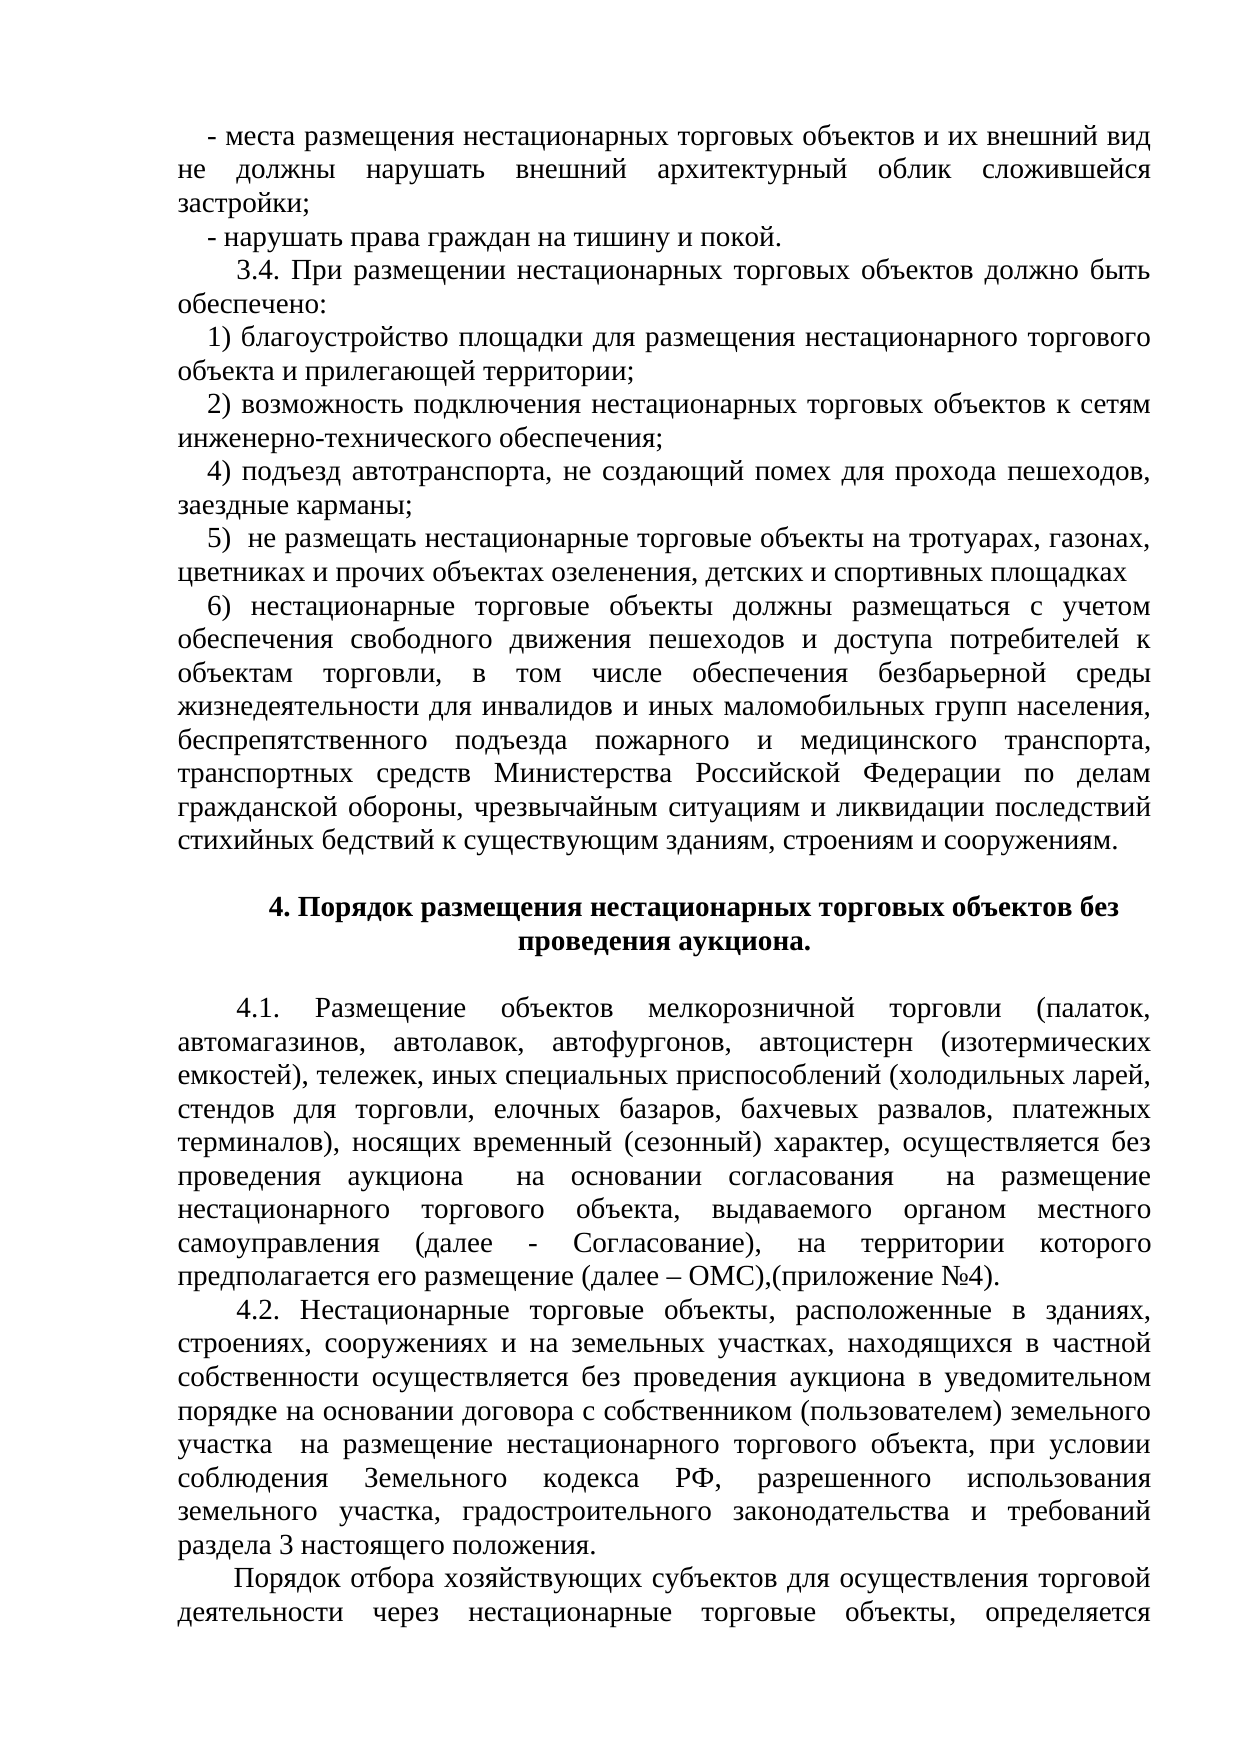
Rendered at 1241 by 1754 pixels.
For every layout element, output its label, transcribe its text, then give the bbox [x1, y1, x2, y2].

text 4) подъезд автотранспорта, не создающий помех для прохода пешеходов, заездные карманы; [177, 453, 1152, 521]
text 5) не размещать нестационарные торговые объекты на тротуарах, газонах, цветниках и прочих объектах озеленения, детских и спортивных площадках [177, 521, 1152, 588]
text 2) возможность подключения нестационарных торговых объектов к сетям инженерно-технического обеспечения; [177, 386, 1152, 453]
text 4. Порядок размещения нестационарных торговых объектов без проведения аукциона. [177, 889, 1152, 957]
text - места размещения нестационарных торговых объектов и их внешний вид не должны нарушать внешний архитектурный облик сложившейся застройки; [177, 118, 1152, 219]
text - нарушать права граждан на тишину и покой. [177, 219, 1152, 252]
text 4.1. Размещение объектов мелкорозничной торговли (палаток, автомагазинов, автолавок, автофургонов, автоцистерн (изотермических емкостей), тележек, иных специальных приспособлений (холодильных ларей, стендов для торговли, елочных базаров, бахчевых развалов, платежных терминалов), носящих временный (сезонный) характер, осуществляется без проведения аукциона на основании согласования на размещение нестационарного торгового объекта, выдаваемого органом местного самоуправления (далее - Согласование), на территории которого предполагается его размещение (далее – ОМС),(приложение №4). [177, 990, 1152, 1292]
text 4.2. Нестационарные торговые объекты, расположенные в зданиях, строениях, сооружениях и на земельных участках, находящихся в частной собственности осуществляется без проведения аукциона в уведомительном порядке на основании договора с собственником (пользователем) земельного участка на размещение нестационарного торгового объекта, при условии соблюдения Земельного кодекса РФ, разрешенного использования земельного участка, градостроительного законодательства и требований раздела 3 настоящего положения. [177, 1292, 1152, 1560]
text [177, 1560, 1152, 1627]
text 3.4. При размещении нестационарных торговых объектов должно быть обеспечено: [177, 252, 1152, 319]
text 6) нестационарные торговые объекты должны размещаться с учетом обеспечения свободного движения пешеходов и доступа потребителей к объектам торговли, в том числе обеспечения безбарьерной среды жизнедеятельности для инвалидов и иных маломобильных групп населения, беспрепятственного подъезда пожарного и медицинского транспорта, транспортных средств Министерства Российской Федерации по делам гражданской обороны, чрезвычайным ситуациям и ликвидации последствий стихийных бедствий к существующим зданиям, строениям и сооружениям. [177, 588, 1152, 856]
text 1) благоустройство площадки для размещения нестационарного торгового объекта и прилегающей территории; [177, 319, 1152, 386]
